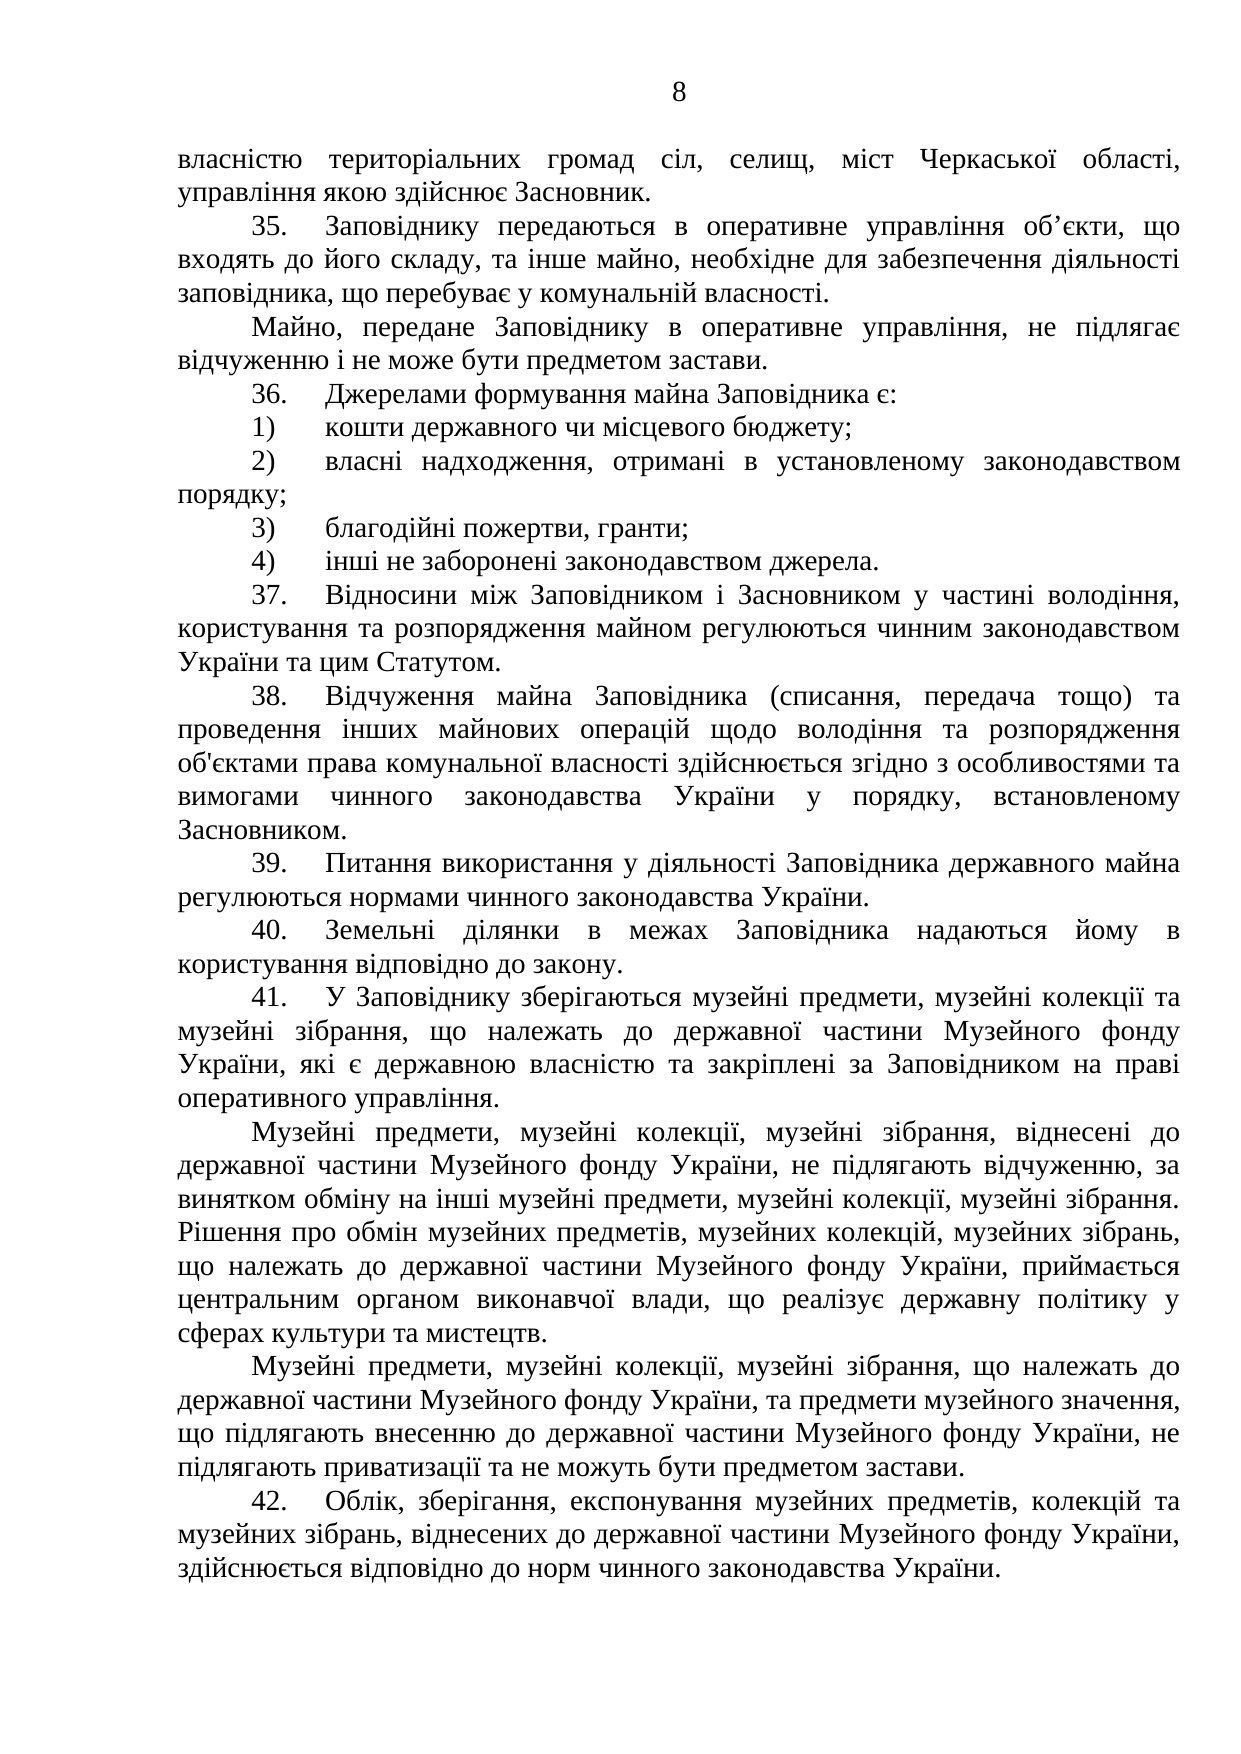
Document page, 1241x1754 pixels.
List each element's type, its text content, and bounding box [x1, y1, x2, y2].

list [177, 141, 1181, 208]
text Музейні предмети, музейні колекції, музейні зібрання, віднесені до державної частини Музейного фонду України, не підлягають відчуженню, за винятком обміну на інші музейні предмети, музейні колекції, музейні зібрання. Рішення про обмін музейних предметів, музейних колекцій, музейних зібрань, що належать до державної частини Музейного фонду України, приймається центральним органом виконавчої влади, що реалізує державну політику у сферах культури та мистецтв. [177, 1114, 1181, 1348]
list Відчуження майна Заповідника (списання, передача тощо) та проведення інших майнових операцій щодо володіння та розпорядження об'єктами права комунальної власності здійснюється згідно з особливостями та вимогами чинного законодавства України у порядку, встановленому Засновником. [177, 678, 1181, 845]
list Заповіднику передаються в оперативне управління об’єкти, що входять до його складу, та інше майно, необхідне для забезпечення діяльності заповідника, що перебуває у комунальній власності. [177, 208, 1181, 309]
list Відносини між Заповідником і Засновником у частині володіння, користування та розпорядження майном регулюються чинним законодавством України та цим Статутом. [177, 577, 1181, 678]
list Облік, зберігання, експонування музейних предметів, колекцій та музейних зібрань, віднесених до державної частини Музейного фонду України, здійснюється відповідно до норм чинного законодавства України. [177, 1483, 1181, 1583]
list Джерелами формування майна Заповідника є: [177, 376, 1181, 409]
list У Заповіднику зберігаються музейні предмети, музейні колекції та музейні зібрання, що належать до державної частини Музейного фонду України, які є державною власністю та закріплені за Заповідником на праві оперативного управління. [177, 979, 1181, 1114]
list Земельні ділянки в межах Заповідника надаються йому в користування відповідно до закону. [177, 912, 1181, 979]
list власні надходження, отримані в установленому законодавством порядку; [177, 443, 1181, 510]
text Майно, передане Заповіднику в оперативне управління, не підлягає відчуженню і не може бути предметом застави. [177, 309, 1181, 376]
list благодійні пожертви, гранти; [177, 510, 1181, 543]
list інші не заборонені законодавством джерела. [177, 543, 1181, 577]
list кошти державного чи місцевого бюджету; [177, 409, 1181, 443]
text Музейні предмети, музейні колекції, музейні зібрання, що належать до державної частини Музейного фонду України, та предмети музейного значення, що підлягають внесенню до державної частини Музейного фонду України, не підлягають приватизації та не можуть бути предметом застави. [177, 1348, 1181, 1483]
list Питання використання у діяльності Заповідника державного майна регулюються нормами чинного законодавства України. [177, 845, 1181, 912]
